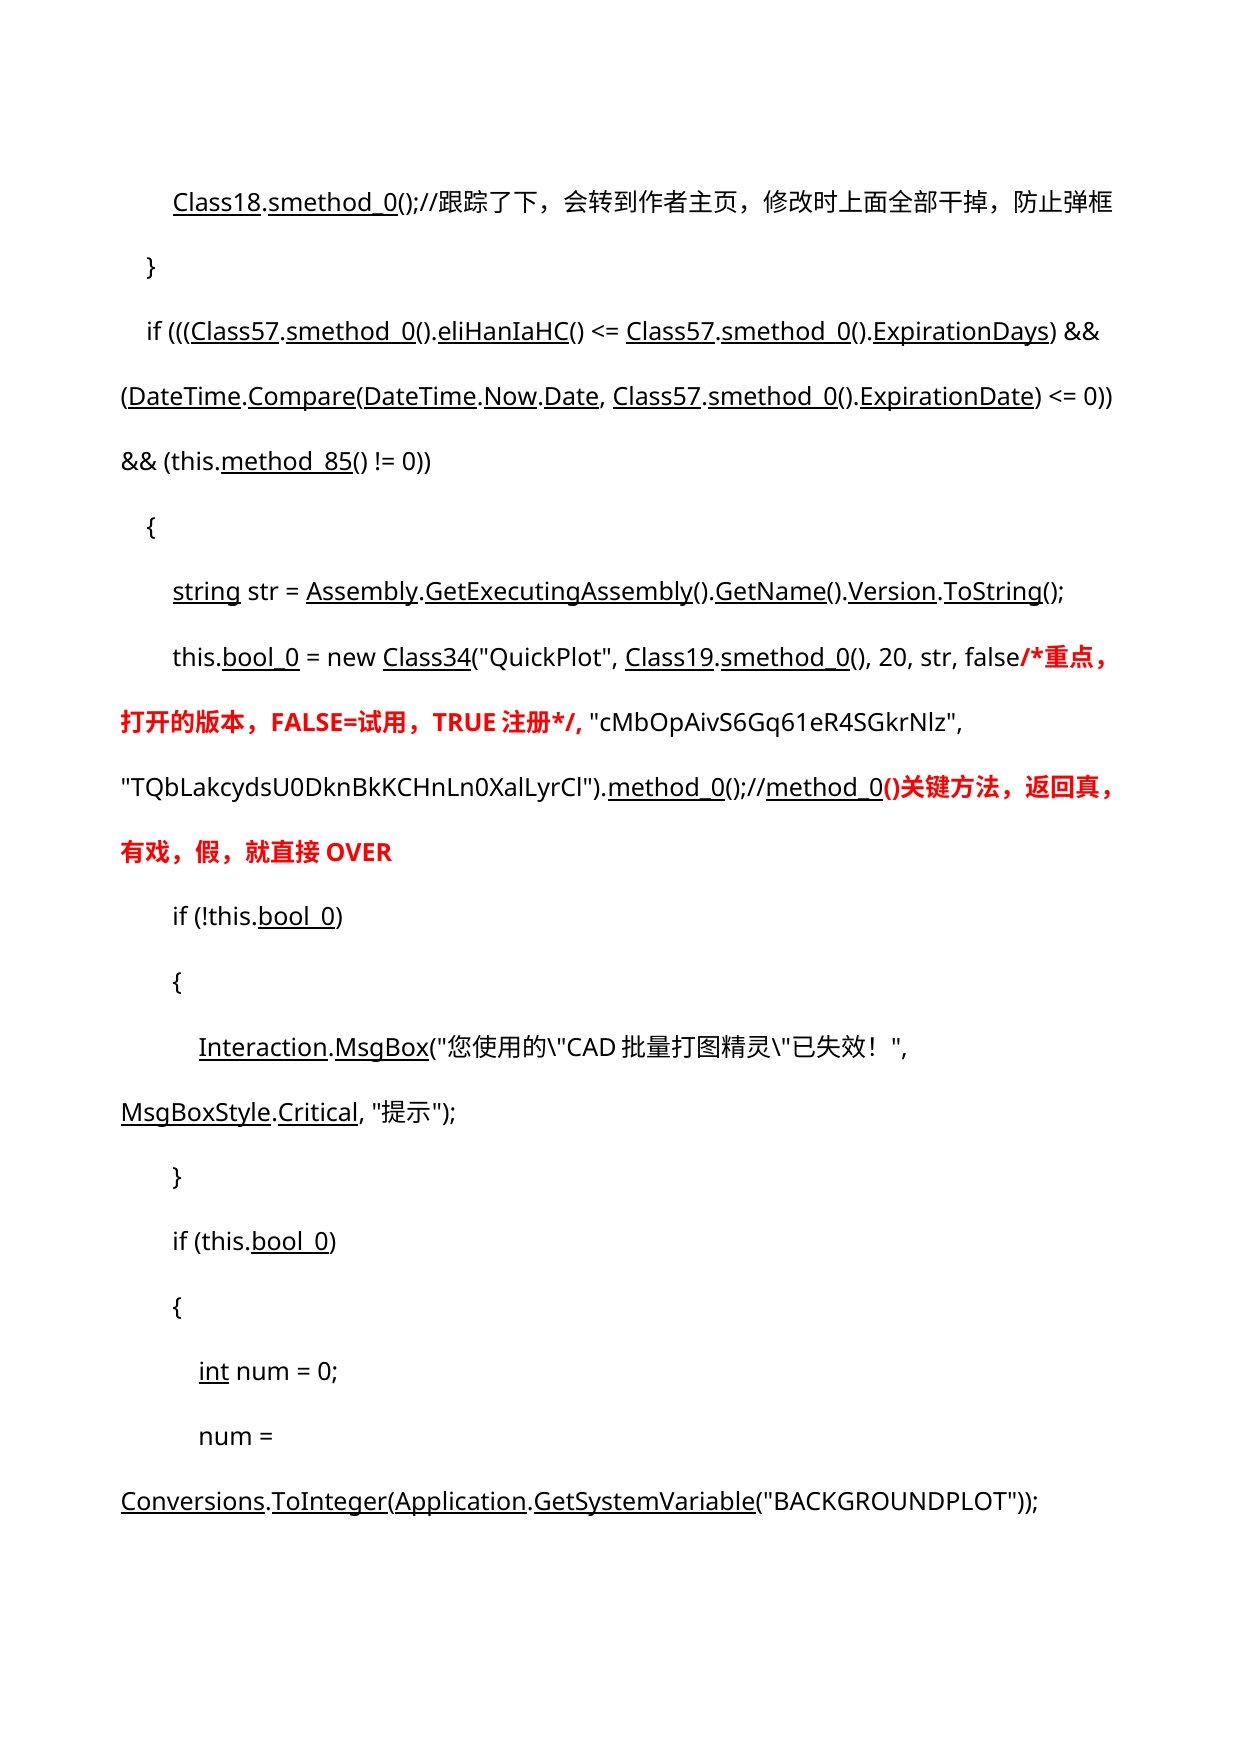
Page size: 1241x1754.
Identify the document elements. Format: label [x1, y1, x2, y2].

table_header [113, 162, 1143, 1539]
